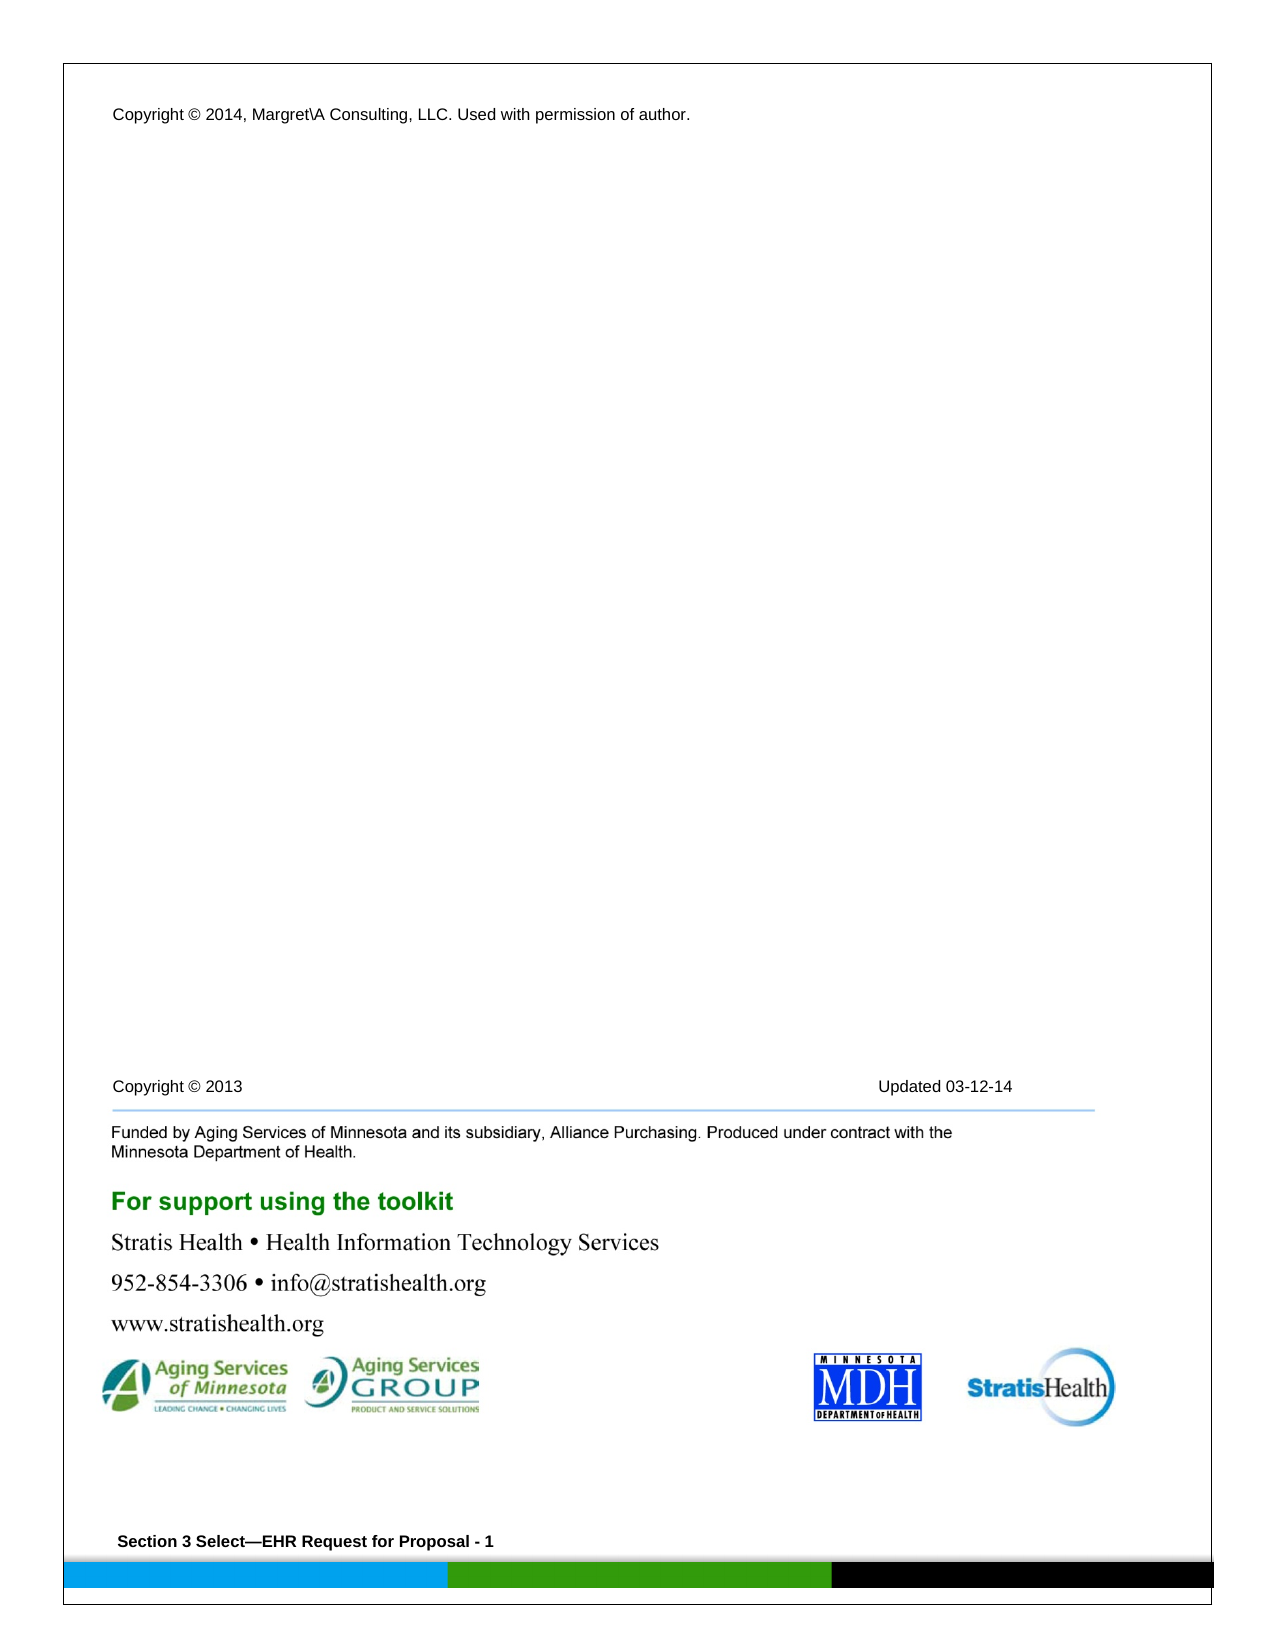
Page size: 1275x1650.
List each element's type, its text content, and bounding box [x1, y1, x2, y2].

picture [85, 1107, 1116, 1429]
text Copyright © 2014, Margret\A Consulting, LLC. Used with permission of author. [112, 105, 1125, 124]
text Copyright © 2013 Updated 03-12-14 [112, 1077, 1125, 1096]
picture [64, 1554, 1211, 1588]
